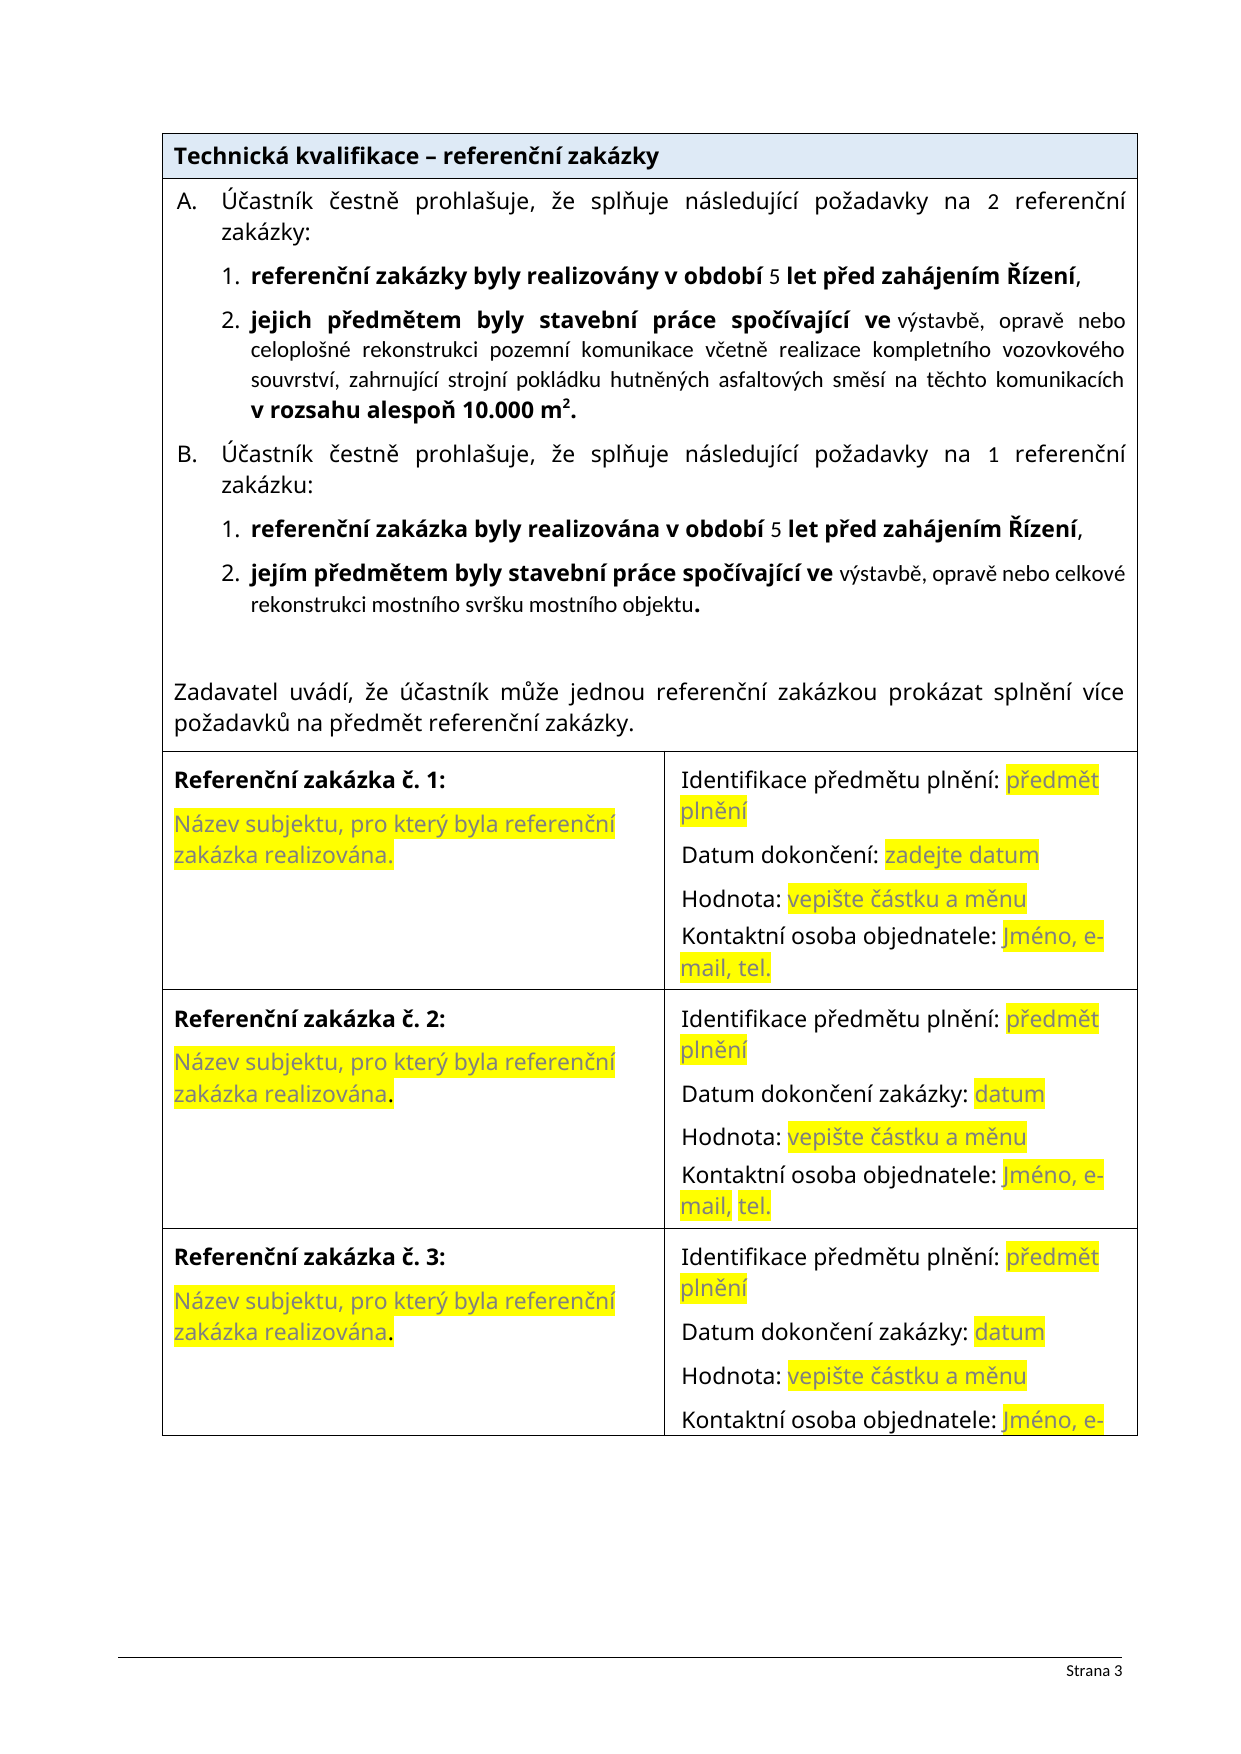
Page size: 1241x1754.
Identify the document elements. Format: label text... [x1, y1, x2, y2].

table_cell Účastník čestně prohlašuje, že splňuje následující požadavky na referenční zakázky: referenční zakázky byly realizovány v období let před zahájením Řízení, jejich předmětem byly spočívající ve v rozsahu alespoň 10.000 m2. Účastník čestně prohlašuje, že splňuje následující požadavky na referenční zakázku: referenční zakázka byly realizována v období let před zahájením Řízení, jejím předmětem byly spočívající ve . Zadavatel uvádí, že účastník může jednou referenční zakázkou prokázat splnění více požadavků na předmět referenční zakázky. [163, 179, 1137, 751]
table_cell Technická kvalifikace – referenční zakázky [163, 134, 1137, 178]
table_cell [163, 1229, 664, 1435]
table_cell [665, 1229, 1137, 1435]
table_cell Referenční zakázka č. 2: [163, 990, 664, 1228]
table_cell Identifikace předmětu plnění: Datum dokončení: Hodnota: Kontaktní osoba objednatele: [665, 752, 1137, 989]
table_cell Referenční zakázka č. 1: [163, 752, 664, 989]
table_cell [665, 990, 1137, 1228]
